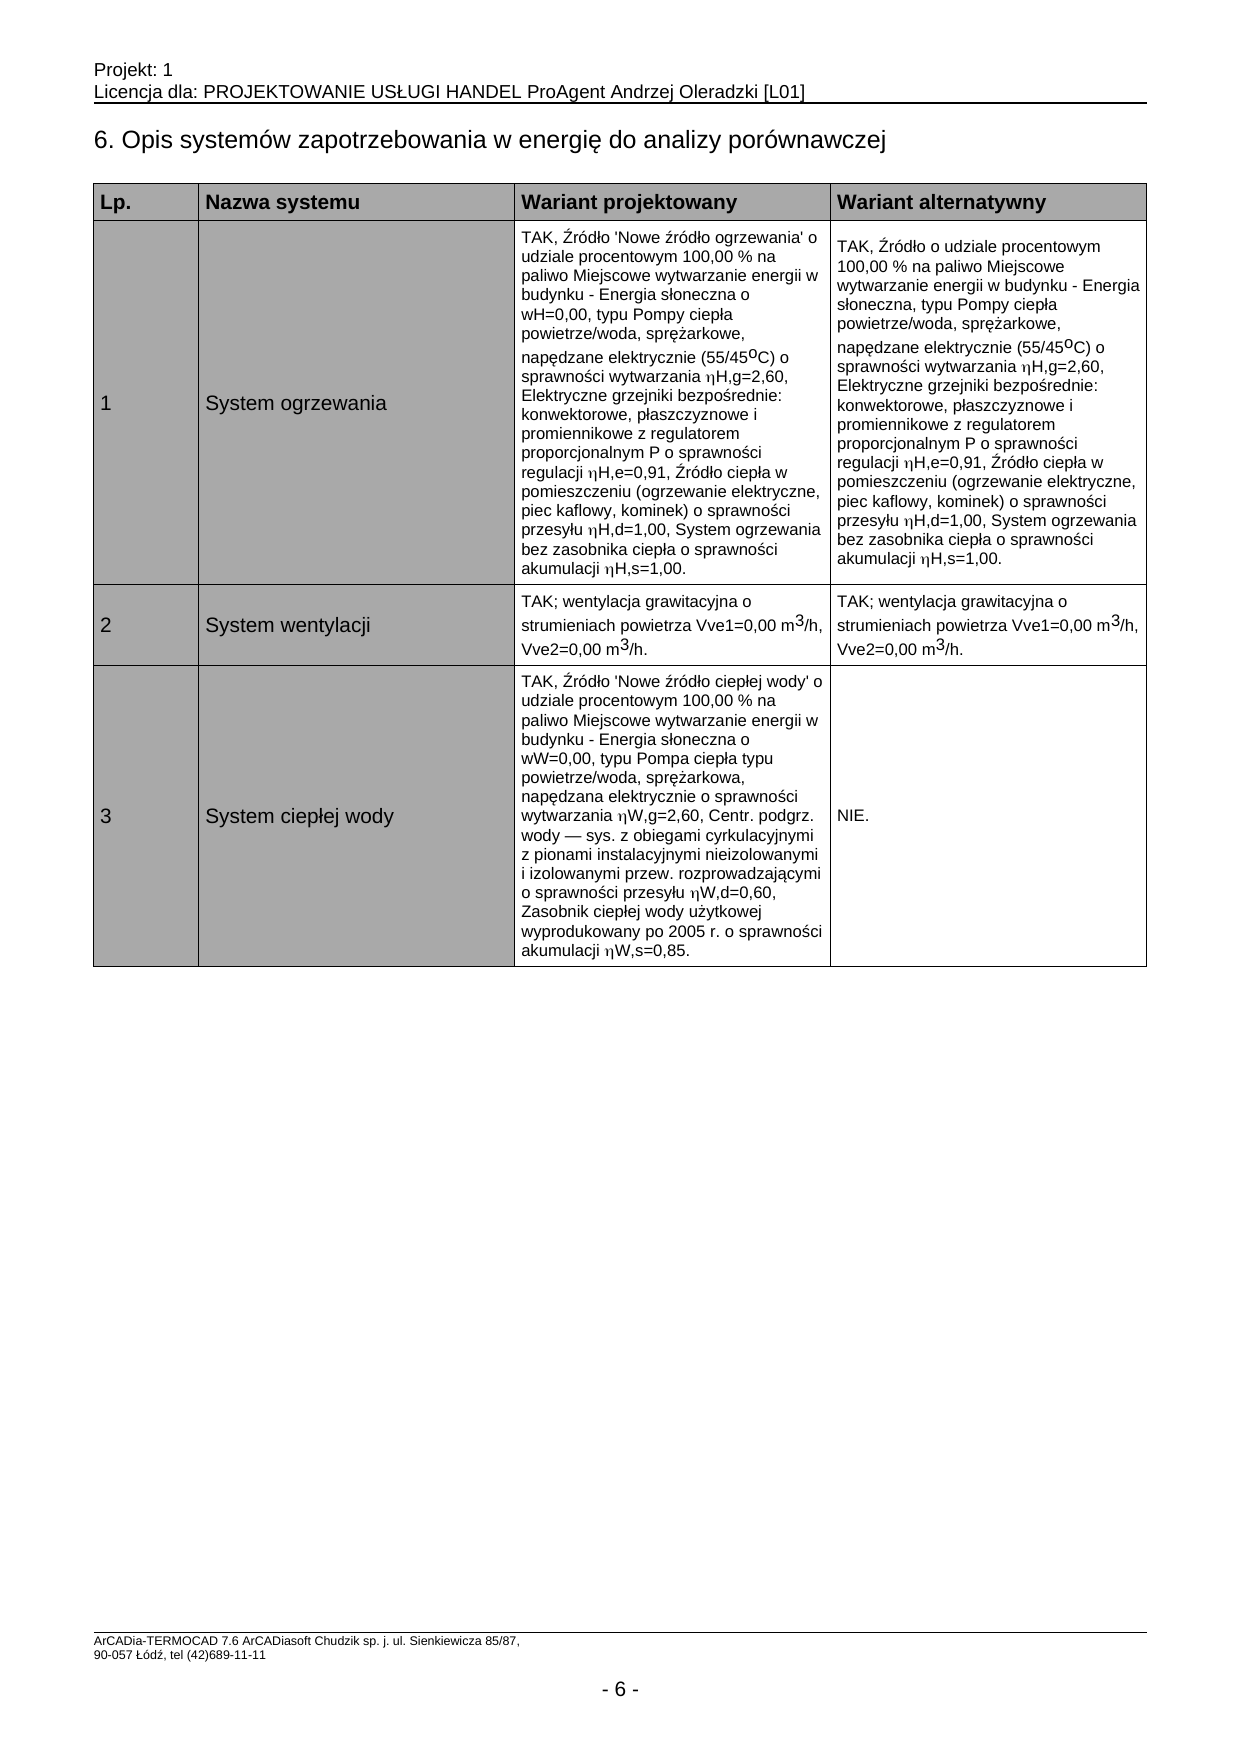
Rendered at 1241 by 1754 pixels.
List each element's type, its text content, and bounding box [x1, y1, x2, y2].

table_cell NIE. [831, 666, 1146, 966]
table_header Wariant projektowany [515, 184, 830, 220]
table_cell TAK; wentylacja grawitacyjna o strumieniach powietrza Vve1=0,00 m3/h, Vve2=0,00 m3/h. [515, 585, 830, 665]
table_header Wariant alternatywny [831, 184, 1146, 220]
table_cell 3 [94, 666, 198, 966]
table_cell TAK; wentylacja grawitacyjna o strumieniach powietrza Vve1=0,00 m3/h, Vve2=0,00 m3/h. [831, 585, 1146, 665]
table_cell TAK, Źródło o udziale procentowym 100,00 % na paliwo Miejscowe wytwarzanie energii w budynku - Energia słoneczna, typu Pompy ciepła powietrze/woda, sprężarkowe, napędzane elektrycznie (55/45oC) o sprawności wytwarzania H,g=2,60, Elektryczne grzejniki bezpośrednie: konwektorowe, płaszczyznowe i promiennikowe z regulatorem proporcjonalnym P o sprawności regulacji H,e=0,91, Źródło ciepła w pomieszczeniu (ogrzewanie elektryczne, piec kaflowy, kominek) o sprawności przesyłu H,d=1,00, System ogrzewania bez zasobnika ciepła o sprawności akumulacji H,s=1,00. [831, 221, 1146, 584]
table_cell 1 [94, 221, 198, 584]
table_cell TAK, Źródło 'Nowe źródło ogrzewania' o udziale procentowym 100,00 % na paliwo Miejscowe wytwarzanie energii w budynku - Energia słoneczna o wH=0,00, typu Pompy ciepła powietrze/woda, sprężarkowe, napędzane elektrycznie (55/45oC) o sprawności wytwarzania H,g=2,60, Elektryczne grzejniki bezpośrednie: konwektorowe, płaszczyznowe i promiennikowe z regulatorem proporcjonalnym P o sprawności regulacji H,e=0,91, Źródło ciepła w pomieszczeniu (ogrzewanie elektryczne, piec kaflowy, kominek) o sprawności przesyłu H,d=1,00, System ogrzewania bez zasobnika ciepła o sprawności akumulacji H,s=1,00. [515, 221, 830, 584]
table_cell System ogrzewania [199, 221, 514, 584]
table_cell 2 [94, 585, 198, 665]
table_cell System ciepłej wody [199, 666, 514, 966]
table_cell TAK, Źródło 'Nowe źródło ciepłej wody' o udziale procentowym 100,00 % na paliwo Miejscowe wytwarzanie energii w budynku - Energia słoneczna o wW=0,00, typu Pompa ciepła typu powietrze/woda, sprężarkowa, napędzana elektrycznie o sprawności wytwarzania W,g=2,60, Centr. podgrz. wody — sys. z obiegami cyrkulacyjnymi z pionami instalacyjnymi nieizolowanymi i izolowanymi przew. rozprowadzającymi o sprawności przesyłu W,d=0,60, Zasobnik ciepłej wody użytkowej wyprodukowany po 2005 r. o sprawności akumulacji W,s=0,85. [515, 666, 830, 966]
text 6. Opis systemów zapotrzebowania w energię do analizy porównawczej [94, 125, 1146, 154]
table_cell System wentylacji [199, 585, 514, 665]
table_header Nazwa systemu [199, 184, 514, 220]
table_header Lp. [94, 184, 198, 220]
